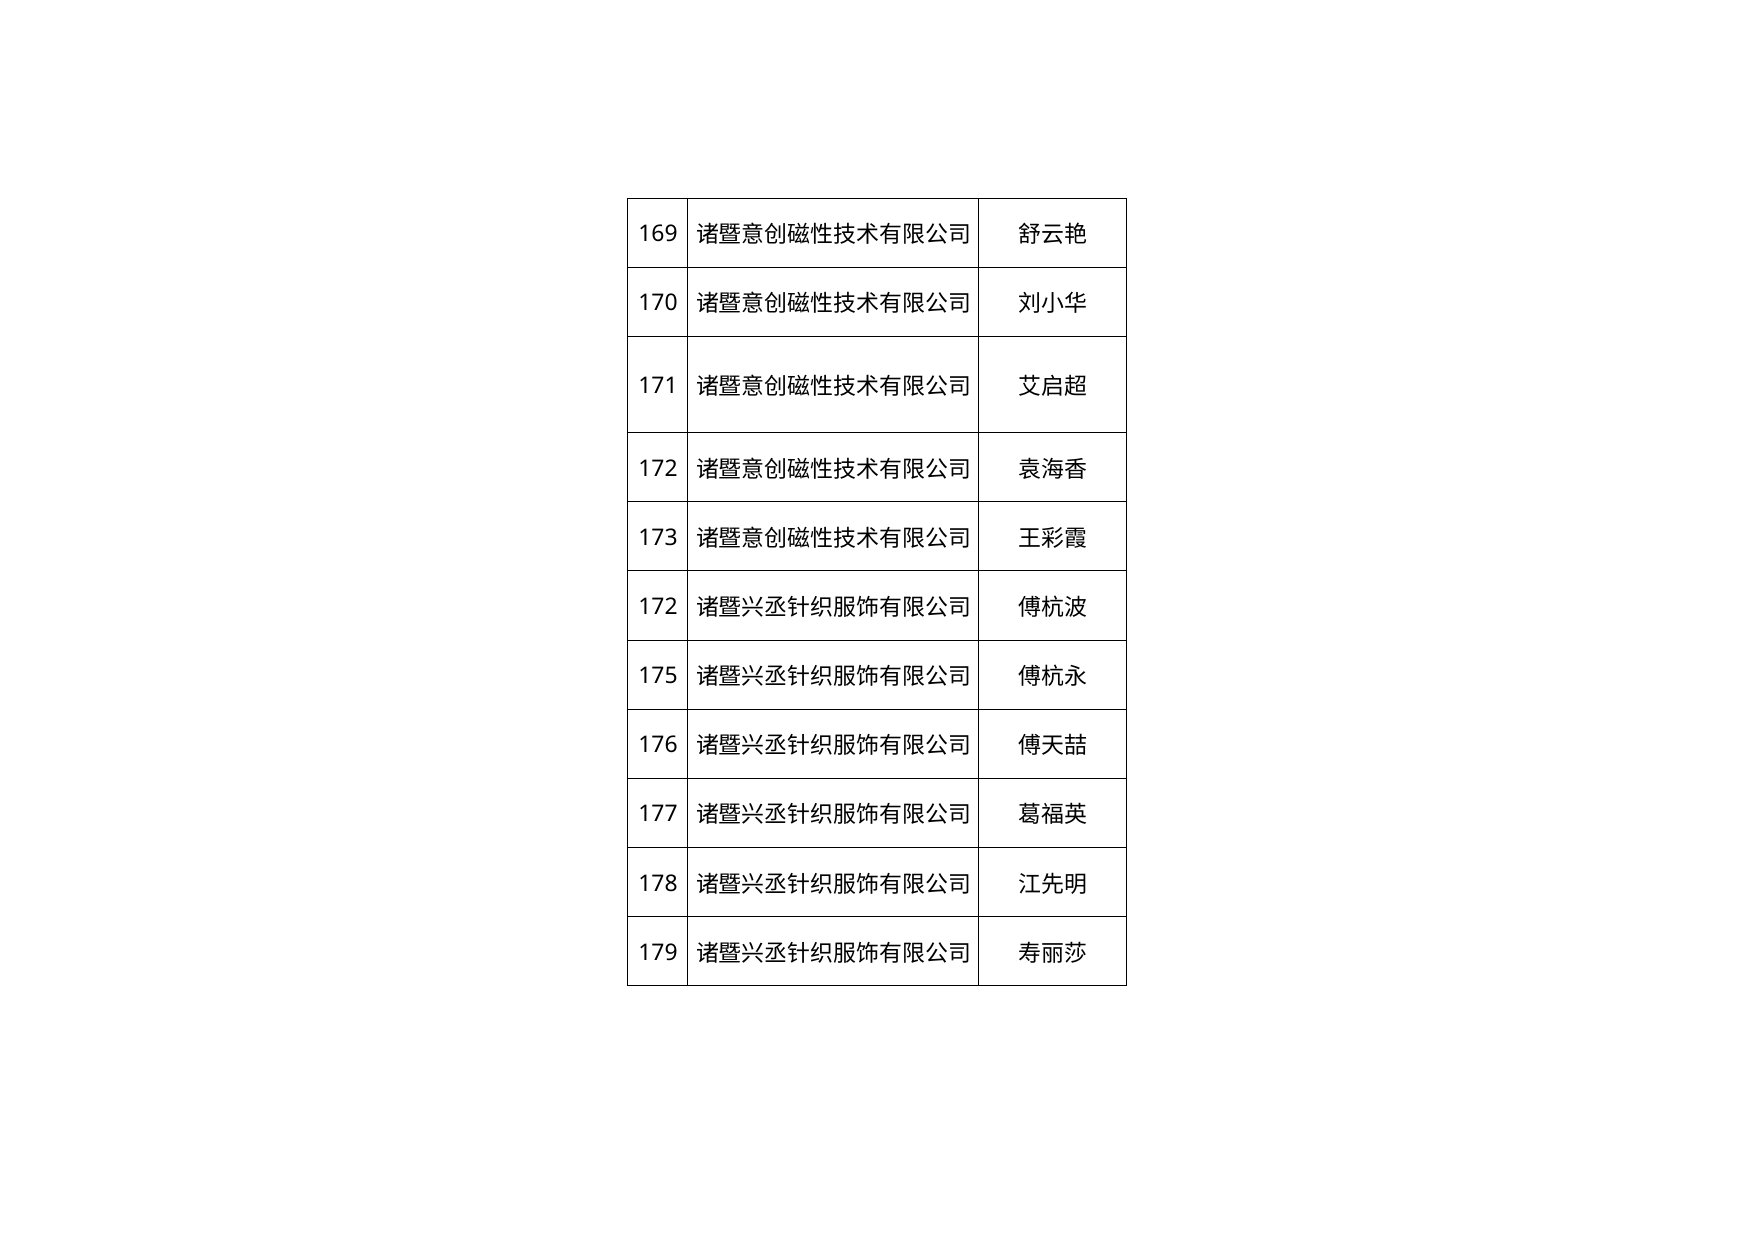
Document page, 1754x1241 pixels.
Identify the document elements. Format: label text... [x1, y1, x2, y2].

table_cell 艾启超 [979, 337, 1126, 432]
table_cell 诸暨意创磁性技术有限公司 [688, 502, 978, 570]
table_cell 诸暨兴丞针织服饰有限公司 [688, 917, 978, 985]
table_cell 江先明 [979, 848, 1126, 916]
table_cell 诸暨意创磁性技术有限公司 [688, 433, 978, 501]
table_cell 169 [628, 199, 687, 267]
table_cell 诸暨意创磁性技术有限公司 [688, 199, 978, 267]
table_cell 傅天喆 [979, 710, 1126, 778]
table_cell 172 [628, 433, 687, 501]
table_cell 王彩霞 [979, 502, 1126, 570]
table_cell 诸暨兴丞针织服饰有限公司 [688, 710, 978, 778]
table_cell 175 [628, 641, 687, 709]
table_cell 傅杭永 [979, 641, 1126, 709]
table_cell 172 [628, 571, 687, 639]
table_cell 178 [628, 848, 687, 916]
table_cell 诸暨兴丞针织服饰有限公司 [688, 848, 978, 916]
table_cell 舒云艳 [979, 199, 1126, 267]
table_cell 袁海香 [979, 433, 1126, 501]
table_cell 刘小华 [979, 268, 1126, 336]
table_cell 176 [628, 710, 687, 778]
table_cell 170 [628, 268, 687, 336]
table_cell 诸暨意创磁性技术有限公司 [688, 337, 978, 432]
table_cell 诸暨兴丞针织服饰有限公司 [688, 571, 978, 639]
table_cell 诸暨意创磁性技术有限公司 [688, 268, 978, 336]
table_cell 179 [628, 917, 687, 985]
table_cell 寿丽莎 [979, 917, 1126, 985]
table_cell 诸暨兴丞针织服饰有限公司 [688, 779, 978, 847]
table_cell 诸暨兴丞针织服饰有限公司 [688, 641, 978, 709]
table_cell 173 [628, 502, 687, 570]
table_cell 葛福英 [979, 779, 1126, 847]
table_cell 177 [628, 779, 687, 847]
table_cell 傅杭波 [979, 571, 1126, 639]
table_cell 171 [628, 337, 687, 432]
